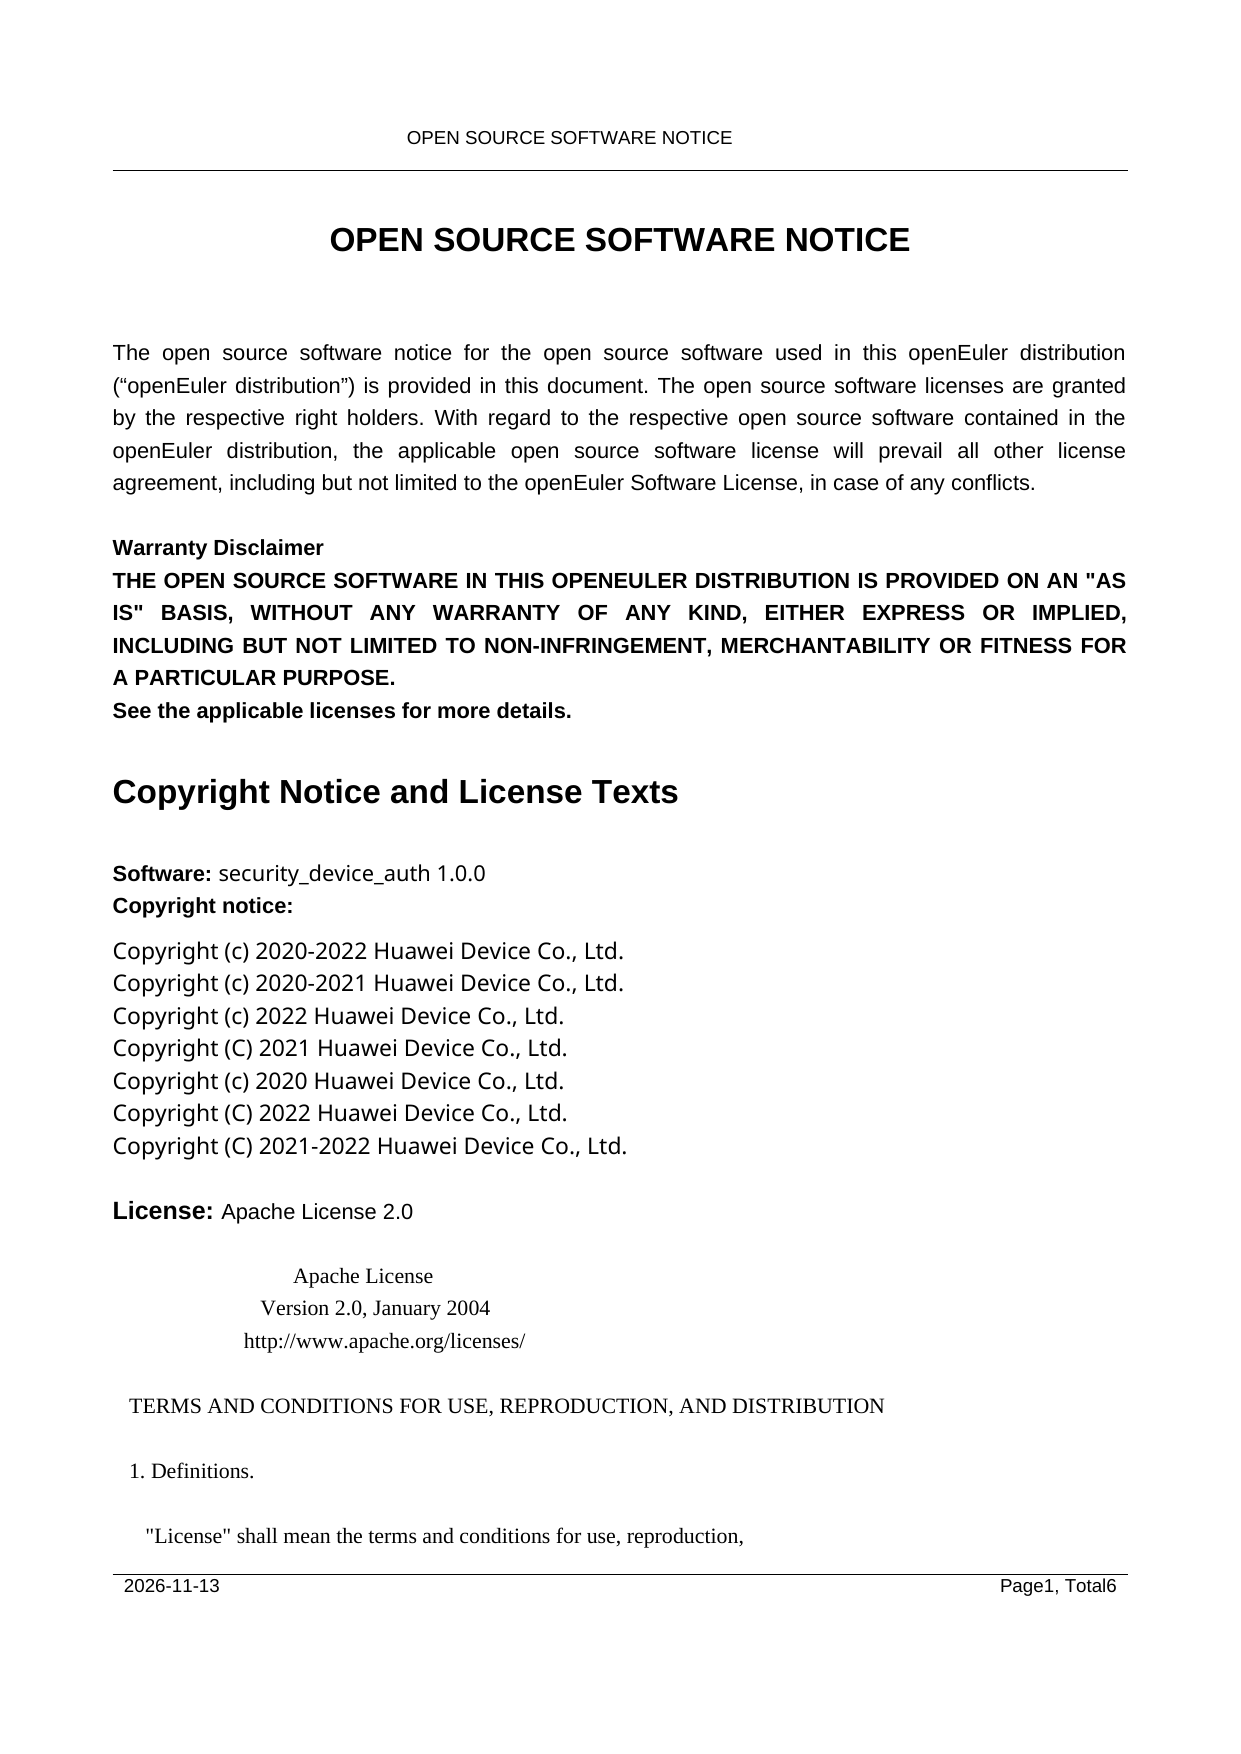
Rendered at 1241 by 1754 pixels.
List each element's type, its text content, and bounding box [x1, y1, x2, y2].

text OPEN SOURCE SOFTWARE NOTICE [112, 206, 1128, 271]
text The open source software notice for the open source software used in this openEuler distribution (“openEuler distribution”) is provided in this document. The open source software licenses are granted by the respective right holders. With regard to the respective open source software contained in the openEuler distribution, the applicable open source software license will prevail all other license agreement, including but not limited to the openEuler Software License, in case of any conflicts. [112, 336, 1128, 499]
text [112, 1226, 1128, 1551]
title Software: security_device_auth 1.0.0 [112, 856, 1128, 889]
text THE OPEN SOURCE SOFTWARE IN THIS OPENEULER DISTRIBUTION IS PROVIDED ON AN "AS IS" BASIS, WITHOUT ANY WARRANTY OF ANY KIND, EITHER EXPRESS OR IMPLIED, INCLUDING BUT NOT LIMITED TO NON-INFRINGEMENT, MERCHANTABILITY OR FITNESS FOR A PARTICULAR PURPOSE. See the applicable licenses for more details. [112, 564, 1128, 726]
text License: Apache License 2.0 [112, 1194, 1128, 1226]
text Copyright Notice and License Texts [112, 759, 1128, 824]
text Warranty Disclaimer [112, 531, 1128, 564]
text Copyright (c) 2020-2022 Huawei Device Co., Ltd. Copyright (c) 2020-2021 Huawei Device Co., Ltd. Copyright (c) 2022 Huawei Device Co., Ltd. Copyright (C) 2021 Huawei Device Co., Ltd. Copyright (c) 2020 Huawei Device Co., Ltd. Copyright (C) 2022 Huawei Device Co., Ltd. Copyright (C) 2021-2022 Huawei Device Co., Ltd. [112, 934, 1128, 1194]
text Copyright notice: [112, 889, 1128, 921]
